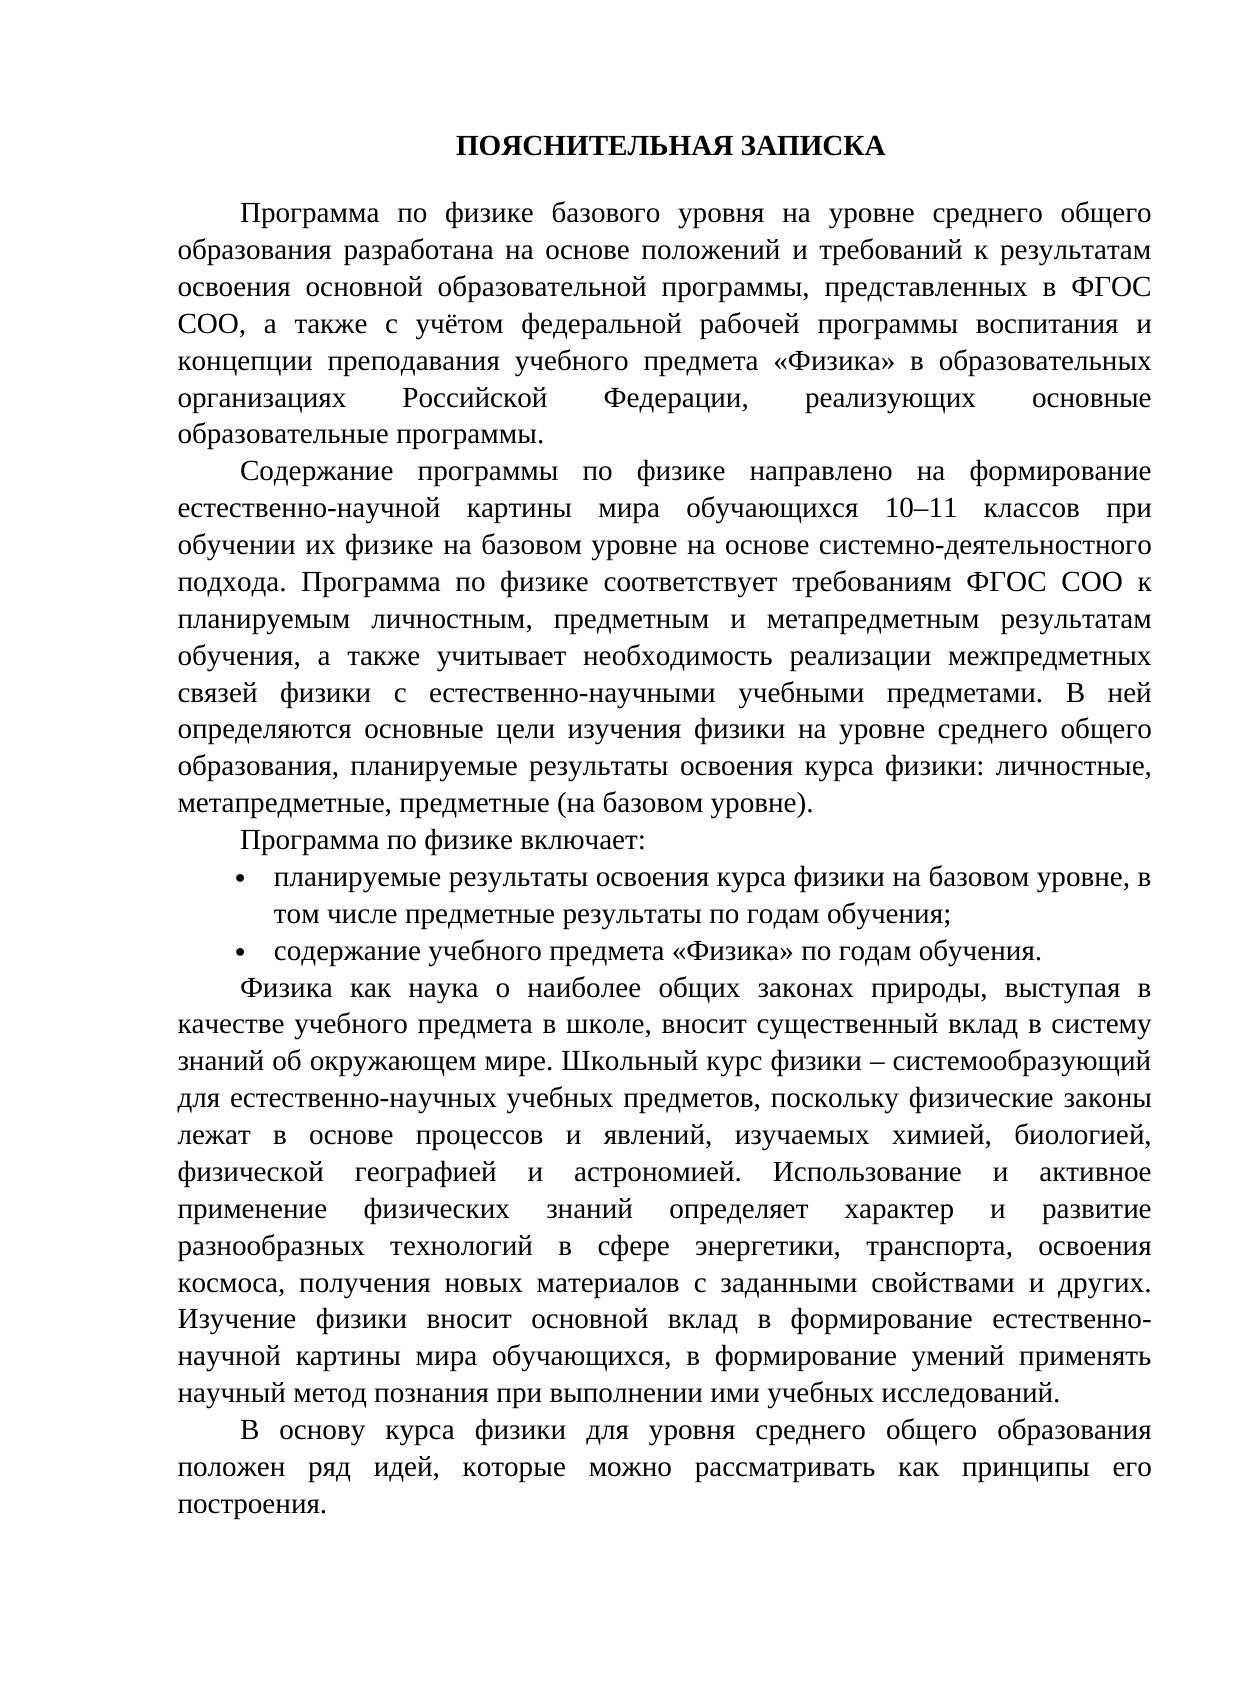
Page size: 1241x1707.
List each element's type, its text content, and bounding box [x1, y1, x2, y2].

text Физика как наука о наиболее общих законах природы, выступая в качестве учебного предмета в школе, вносит существенный вклад в систему знаний об окружающем мире. Школьный курс физики – системообразующий для естественно-научных учебных предметов, поскольку физические законы лежат в основе процессов и явлений, изучаемых химией, биологией, физической географией и астрономией. Использование и активное применение физических знаний определяет характер и развитие разнообразных технологий в сфере энергетики, транспорта, освоения космоса, получения новых материалов с заданными свойствами и других. Изучение физики вносит основной вклад в формирование естественно-научной картины мира обучающихся, в формирование умений применять научный метод познания при выполнении ими учебных исследований. [177, 970, 1152, 1409]
list планируемые результаты освоения курса физики на базовом уровне, в том числе предметные результаты по годам обучения; [236, 859, 1152, 929]
text В основу курса физики для уровня среднего общего образования положен ряд идей, которые можно рассматривать как принципы его построения. [177, 1412, 1152, 1519]
text ПОЯСНИТЕЛЬНАЯ ЗАПИСКА [190, 128, 1152, 161]
text Содержание программы по физике направлено на формирование естественно-научной картины мира обучающихся 10–11 классов при обучении их физике на базовом уровне на основе системно-деятельностного подхода. Программа по физике соответствует требованиям ФГОС СОО к планируемым личностным, предметным и метапредметным результатам обучения, а также учитывает необходимость реализации межпредметных связей физики с естественно-научными учебными предметами. В ней определяются основные цели изучения физики на уровне среднего общего образования, планируемые результаты освоения курса физики: личностные, метапредметные, предметные (на базовом уровне). [177, 453, 1152, 819]
text Программа по физике включает: [177, 822, 1152, 856]
list содержание учебного предмета «Физика» по годам обучения. [236, 933, 1152, 966]
text Программа по физике базового уровня на уровне среднего общего образования разработана на основе положений и требований к результатам освоения основной образовательной программы, представленных в ФГОС СОО, а также с учётом федеральной рабочей программы воспитания и концепции преподавания учебного предмета «Физика» в образовательных организациях Российской Федерации, реализующих основные образовательные программы. [177, 195, 1152, 450]
